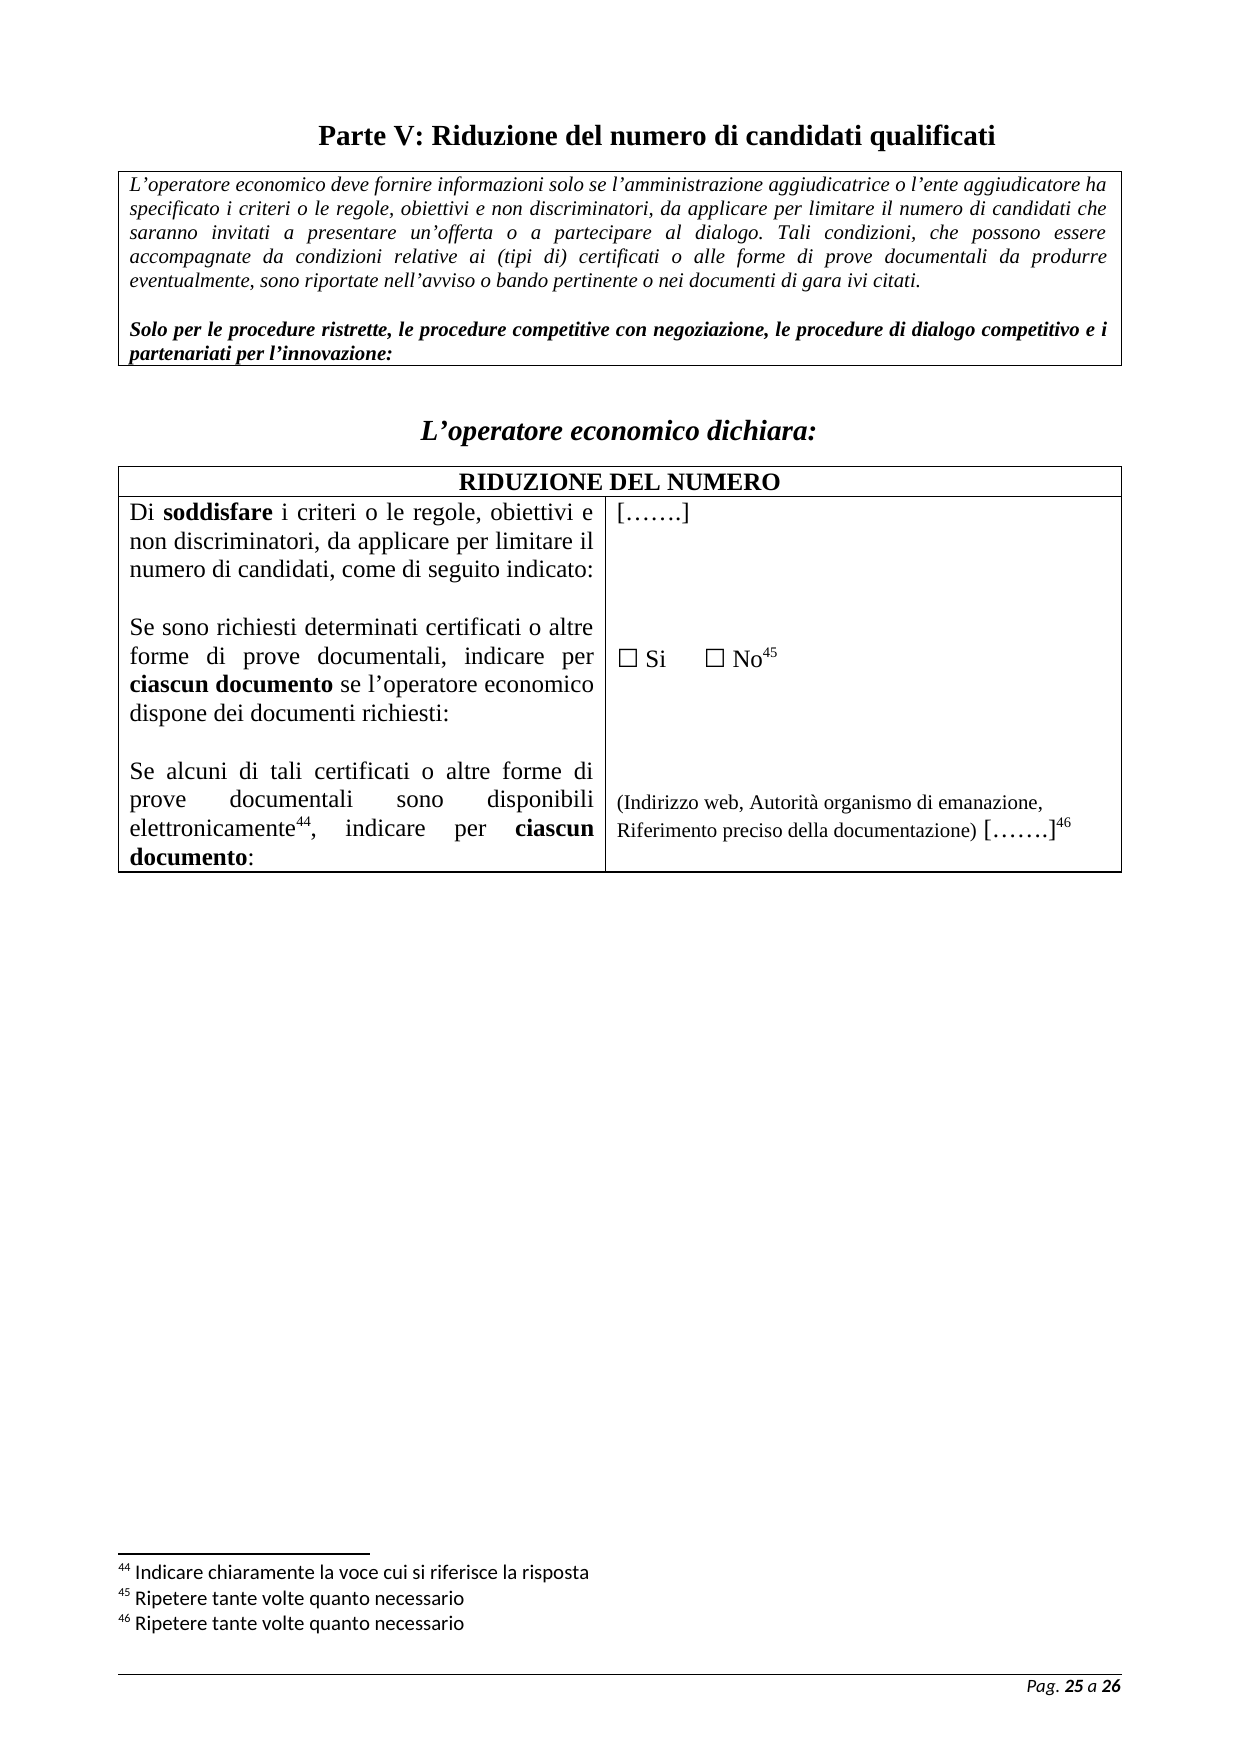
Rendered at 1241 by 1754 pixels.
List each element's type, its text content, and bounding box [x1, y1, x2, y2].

table_header L’operatore economico deve fornire informazioni solo se l’amministrazione aggiudicatrice o l’ente aggiudicatore ha specificato i criteri o le regole, obiettivi e non discriminatori, da applicare per limitare il numero di candidati che saranno invitati a presentare un’offerta o a partecipare al dialogo. Tali condizioni, che possono essere accompagnate da condizioni relative ai (tipi di) certificati o alle forme di prove documentali da produrre eventualmente, sono riportate nell’avviso o bando pertinente o nei documenti di gara ivi citati. Solo per le procedure ristrette, le procedure competitive con negoziazione, le procedure di dialogo competitivo e i partenariati per l’innovazione: [119, 172, 1121, 364]
table_header RIDUZIONE DEL NUMERO [119, 467, 1121, 496]
table_cell […….] Si No (Indirizzo web, Autorità organismo di emanazione, Riferimento preciso della documentazione) […….] [606, 497, 1121, 871]
text L’operatore economico dichiara: [118, 413, 1122, 447]
table_cell Di soddisfare i criteri o le regole, obiettivi e non discriminatori, da applicare per limitare il numero di candidati, come di seguito indicato: Se sono richiesti determinati certificati o altre forme di prove documentali, indicare per ciascun documento se l’operatore economico dispone dei documenti richiesti: Se alcuni di tali certificati o altre forme di prove documentali sono disponibili elettronicamente, indicare per ciascun documento: [119, 497, 605, 871]
text Parte V: Riduzione del numero di candidati qualificati [192, 118, 1122, 152]
